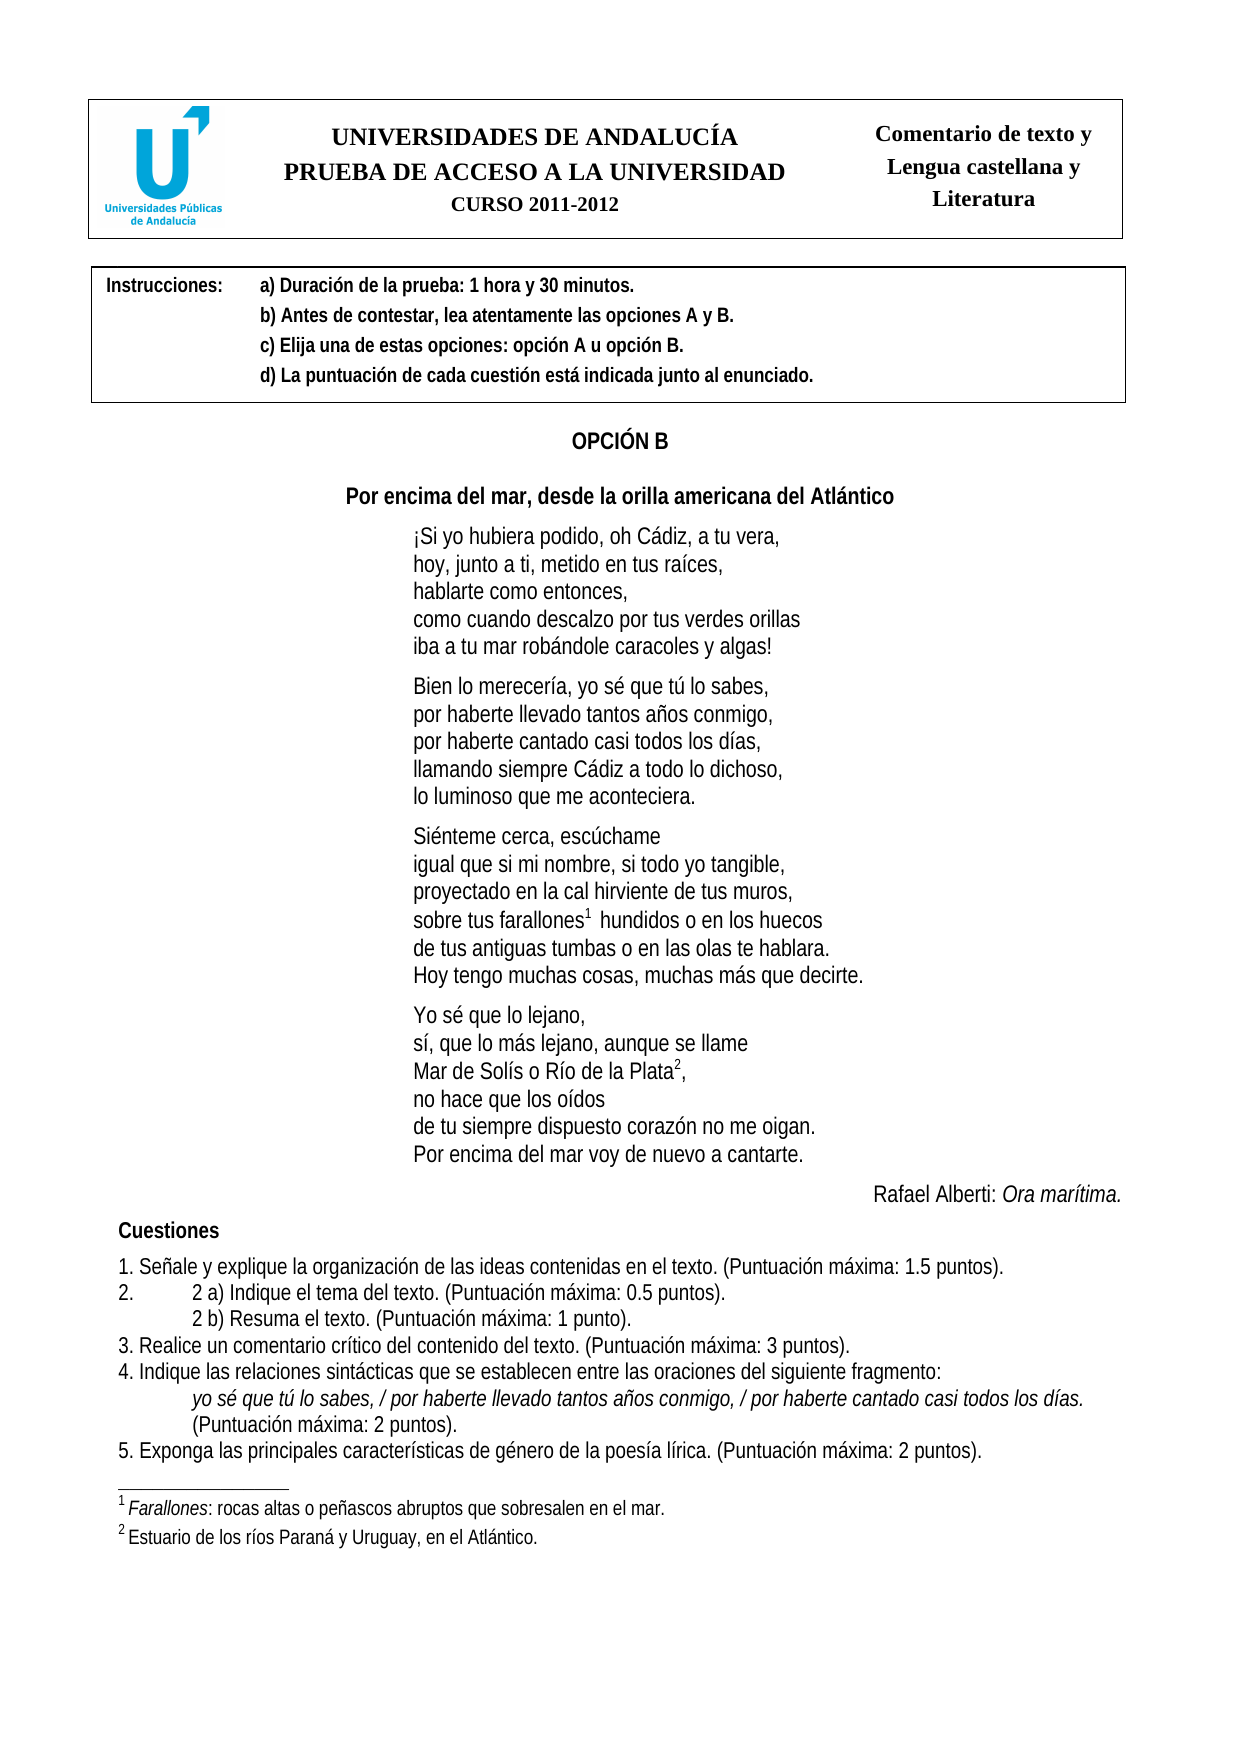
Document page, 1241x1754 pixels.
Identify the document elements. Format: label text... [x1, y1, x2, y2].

text de tu siempre dispuesto corazón no me oigan. [118, 1112, 1122, 1140]
text por haberte llevado tantos años conmigo, [118, 700, 1122, 727]
picture [96, 106, 225, 228]
text Rafael Alberti: Ora marítima. [118, 1180, 1122, 1207]
text de tus antiguas tumbas o en las olas te hablara. [118, 933, 1122, 961]
text 2 Estuario de los ríos Paraná y Uruguay, en el Atlántico. [118, 1521, 1122, 1549]
text hablarte como entonces, [118, 577, 1122, 605]
text por haberte cantado casi todos los días, [118, 727, 1122, 755]
text Hoy tengo muchas cosas, muchas más que decirte. [118, 961, 1122, 988]
text lo luminoso que me aconteciera. [118, 782, 1122, 810]
text sobre tus farallones1 hundidos o en los huecos [118, 905, 1122, 933]
text como cuando descalzo por tus verdes orillas [118, 605, 1122, 632]
text _______________ [118, 1463, 1122, 1492]
text 4. Indique las relaciones sintácticas que se establecen entre las oraciones del siguiente fragmento: [118, 1358, 1122, 1384]
text hoy, junto a ti, metido en tus raíces, [118, 550, 1122, 577]
text 1. Señale y explique la organización de las ideas contenidas en el texto. (Puntuación máxima: 1.5 puntos). [118, 1253, 1122, 1279]
text proyectado en la cal hirviente de tus muros, [118, 877, 1122, 905]
text 2 b) Resuma el texto. (Puntuación máxima: 1 punto). [118, 1305, 1122, 1332]
text Por encima del mar voy de nuevo a cantarte. [118, 1140, 1122, 1167]
text Bien lo merecería, yo sé que tú lo sabes, [118, 672, 1122, 700]
text Siénteme cerca, escúchame [118, 822, 1122, 850]
text llamando siempre Cádiz a todo lo dichoso, [118, 755, 1122, 782]
text sí, que lo más lejano, aunque se llame [118, 1028, 1122, 1056]
text ¡Si yo hubiera podido, oh Cádiz, a tu vera, [118, 522, 1122, 550]
text no hace que los oídos [118, 1085, 1122, 1112]
text 2. ) Indique el tema del texto. (Puntuación máxima: 0.5 puntos). [118, 1279, 1122, 1305]
text Mar de Solís o Río de la Plata2, [118, 1056, 1122, 1085]
text yo sé que tú lo sabes, / por haberte llevado tantos años conmigo, / por haberte cantado casi todos los días. (Puntuación máxima: 2 puntos). [118, 1384, 1122, 1437]
text 1 Farallones: rocas altas o peñascos abruptos que sobresalen en el mar. [118, 1492, 1122, 1521]
text OPCIÓN B [118, 427, 1122, 455]
text 5. Exponga las principales características de género de la poesía lírica. (Puntuación máxima: 2 puntos). [118, 1437, 1122, 1463]
text Yo sé que lo lejano, [118, 1001, 1122, 1028]
text Cuestiones [118, 1217, 1122, 1243]
text Por encima del mar, desde la orilla americana del Atlántico [118, 482, 1122, 510]
text iba a tu mar robándole caracoles y algas! [118, 632, 1122, 660]
text 3. Realice un comentario crítico del contenido del texto. (Puntuación máxima: 3 puntos). [118, 1332, 1122, 1358]
text igual que si mi nombre, si todo yo tangible, [118, 850, 1122, 877]
